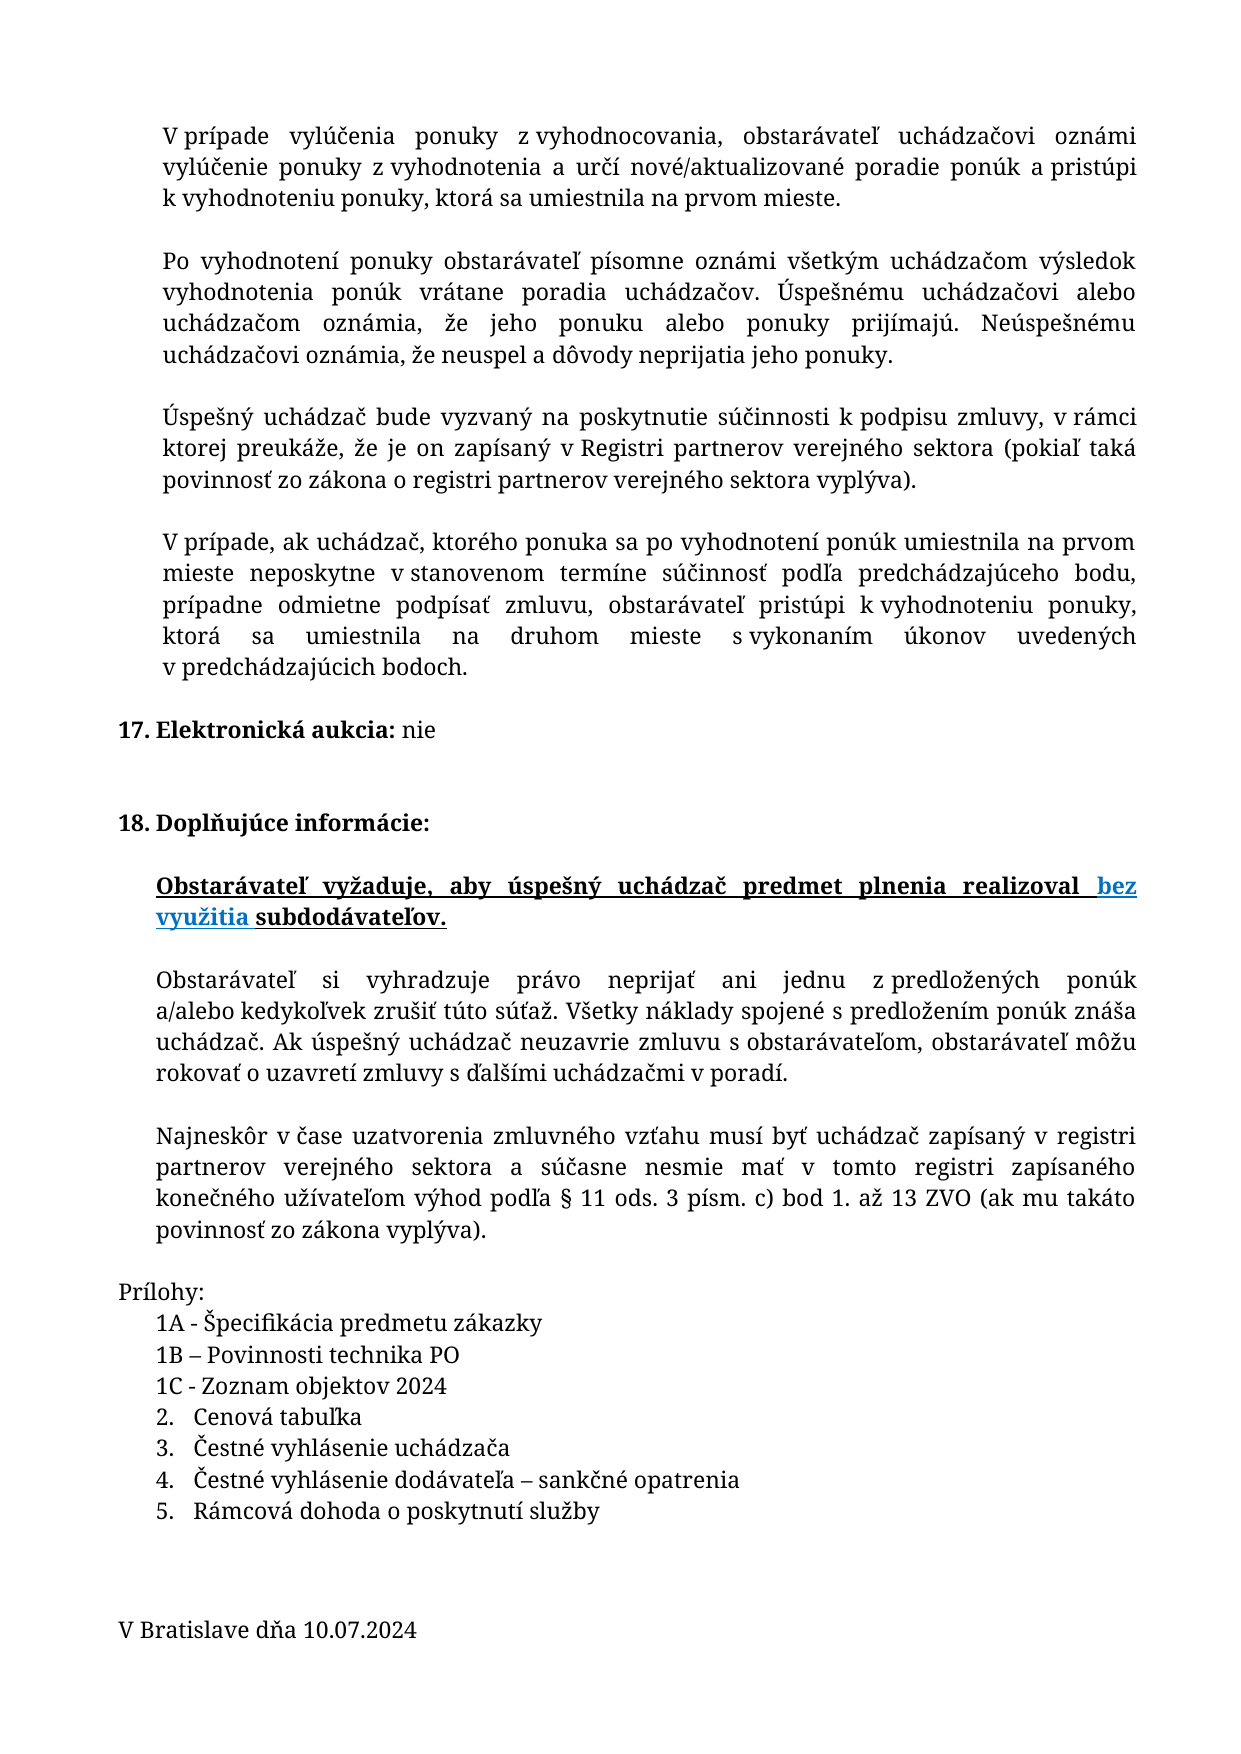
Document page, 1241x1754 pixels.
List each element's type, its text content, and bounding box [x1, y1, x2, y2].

list Najneskôr v čase uzatvorenia zmluvného vzťahu musí byť uchádzač zapísaný v registri partnerov verejného sektora a súčasne nesmie mať v tomto registri zapísaného konečného užívateľom výhod podľa § 11 ods. 3 písm. c) bod 1. až 13 ZVO (ak mu takáto povinnosť zo zákona vyplýva). [156, 1120, 1137, 1245]
text 1A - Špecifikácia predmetu zákazky [118, 1307, 1137, 1339]
text Po vyhodnotení ponuky obstarávateľ písomne oznámi všetkým uchádzačom výsledok vyhodnotenia ponúk vrátane poradia uchádzačov. Úspešnému uchádzačovi alebo uchádzačom oznámia, že jeho ponuku alebo ponuky prijímajú. Neúspešnému uchádzačovi oznámia, že neuspel a dôvody neprijatia jeho ponuky. [162, 245, 1137, 370]
text Úspešný uchádzač bude vyzvaný na poskytnutie súčinnosti k podpisu zmluvy, v rámci ktorej preukáže, že je on zapísaný v Registri partnerov verejného sektora (pokiaľ taká povinnosť zo zákona o registri partnerov verejného sektora vyplýva). [162, 401, 1137, 495]
list Obstarávateľ vyžaduje, aby úspešný uchádzač predmet plnenia realizoval bez využitia subdodávateľov. [156, 870, 1137, 896]
list Obstarávateľ si vyhradzuje právo neprijať ani jednu z predložených ponúk a/alebo kedykoľvek zrušiť túto súťaž. Všetky náklady spojené s predložením ponúk znáša uchádzač. Ak úspešný uchádzač neuzavrie zmluvu s obstarávateľom, obstarávateľ môžu rokovať o uzavretí zmluvy s ďalšími uchádzačmi v poradí. [156, 964, 1137, 1089]
text V prípade vylúčenia ponuky z vyhodnocovania, obstarávateľ uchádzačovi oznámi vylúčenie ponuky z vyhodnotenia a určí nové/aktualizované poradie ponúk a pristúpi k vyhodnoteniu ponuky, ktorá sa umiestnila na prvom mieste. [162, 120, 1137, 214]
list Rámcová dohoda o poskytnutí služby [156, 1495, 1137, 1526]
list Doplňujúce informácie: [118, 807, 1137, 839]
text 1B – Povinnosti technika PO [118, 1339, 1137, 1370]
list Čestné vyhlásenie dodávateľa – sankčné opatrenia [156, 1464, 1137, 1495]
list Čestné vyhlásenie uchádzača [156, 1432, 1137, 1464]
text V Bratislave dňa 10.07.2024 [118, 1614, 1137, 1645]
list Elektronická aukcia: nie [118, 714, 1137, 745]
text V prípade, ak uchádzač, ktorého ponuka sa po vyhodnotení ponúk umiestnila na prvom mieste neposkytne v stanovenom termíne súčinnosť podľa predchádzajúceho bodu, prípadne odmietne podpísať zmluvu, obstarávateľ pristúpi k vyhodnoteniu ponuky, ktorá sa umiestnila na druhom mieste s vykonaním úkonov uvedených v predchádzajúcich bodoch. [162, 526, 1137, 682]
list Obstarávateľ vyžaduje, aby úspešný uchádzač predmet plnenia realizoval bez využitia subdodávateľov. [156, 898, 1137, 932]
text Prílohy: [118, 1276, 1137, 1307]
text 1C - Zoznam objektov 2024 [118, 1370, 1137, 1401]
list Cenová tabuľka [156, 1401, 1137, 1432]
